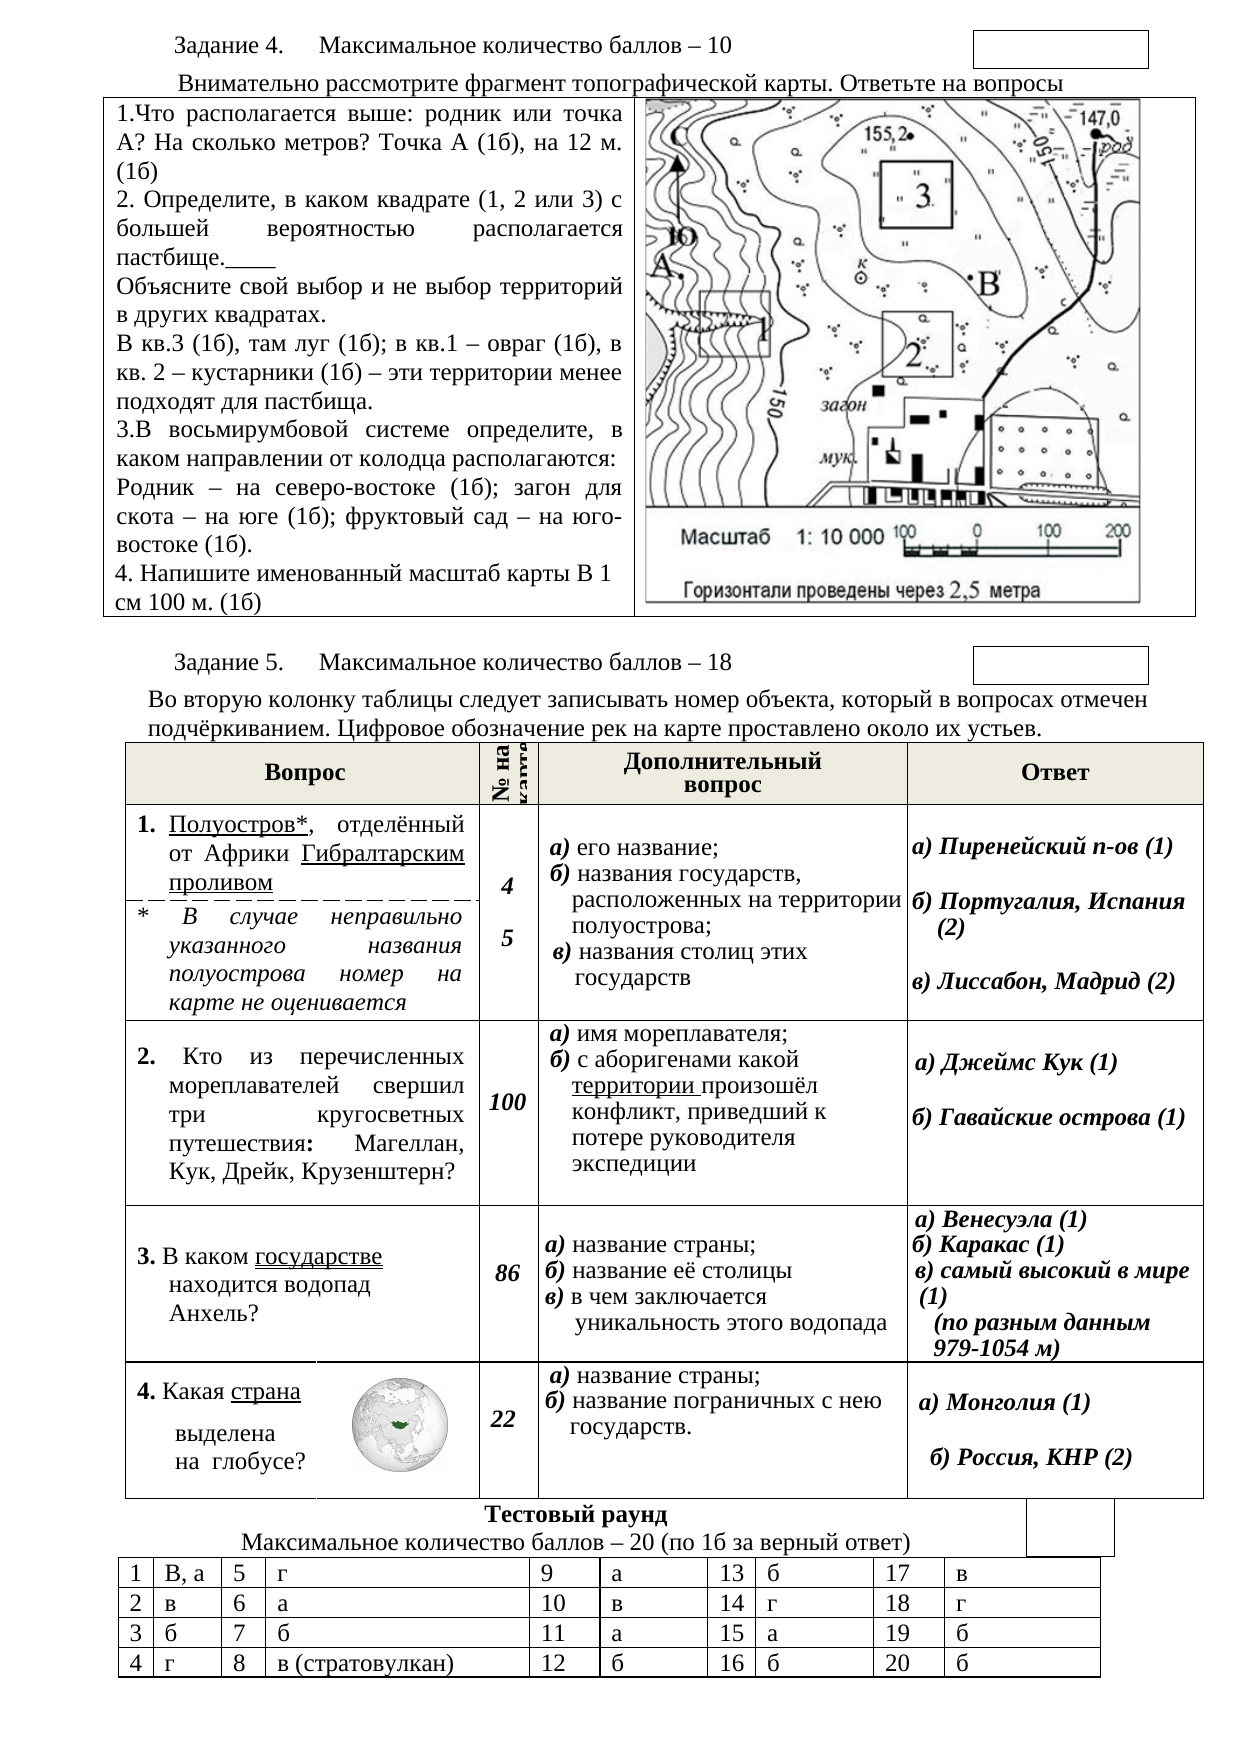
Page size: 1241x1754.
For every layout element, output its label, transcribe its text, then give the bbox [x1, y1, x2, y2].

table_header а [601, 1558, 707, 1587]
table_cell б [945, 1648, 1100, 1676]
table_cell а) имя мореплавателя; б) с аборигенами какой территории произошёл конфликт, приведший к потере руководителя экспедиции [539, 1021, 907, 1205]
table_cell в (стратовулкан) [266, 1648, 529, 1676]
table_cell а) Пиренейский п-ов (1) б) Португалия, Испания (2) в) Лиссабон, Мадрид (2) [908, 805, 1203, 1020]
table_cell а) название страны; б) название пограничных с нею государств. [539, 1363, 907, 1498]
text Внимательно рассмотрите фрагмент топографической карты. Ответьте на вопросы [177, 68, 1152, 97]
table_header 17 [874, 1558, 944, 1587]
table_cell Тестовый раунд Максимальное количество баллов – 20 (по 1б за верный ответ) [126, 1499, 1026, 1556]
table_header [635, 98, 1195, 616]
picture [645, 98, 1141, 605]
table_cell а) Монголия (1) б) Россия, КНР (2) [908, 1363, 1203, 1498]
table_header г [266, 1558, 529, 1587]
table_cell а) название страны; б) название её столицы в) в чем заключается уникальность этого водопада [539, 1206, 907, 1361]
table_cell б [945, 1618, 1100, 1647]
table_cell 12 [530, 1648, 599, 1676]
text Во вторую колонку таблицы следует записывать номер объекта, который в вопросах отмечен подчёркиванием. Цифровое обозначение рек на карте проставлено около их устьев. [148, 684, 1152, 742]
table_cell 4 5 [480, 805, 538, 1020]
table_cell г [154, 1648, 221, 1676]
table_cell в [601, 1588, 707, 1617]
table_cell а [756, 1618, 873, 1647]
table_cell 10 [530, 1588, 599, 1617]
table_cell Полуостров*, отделённый от Африки Гибралтарским проливом [126, 805, 479, 900]
table_cell а [601, 1618, 707, 1647]
table_header 1.Что располагается выше: родник или точка А? На сколько метров? Точка А (1б), на 12 м. (1б) 2. Определите, в каком квадрате (1, 2 или 3) с большей вероятностью располагается пастбище.____ Объясните свой выбор и не выбор территорий в других квадратах. В кв.3 (1б), там луг (1б); в кв.1 – овраг (1б), в кв. 2 – кустарники (1б) – эти территории менее подходят для пастбища. 3.В восьмирумбовой системе определите, в каком направлении от колодца располагаются: Родник – на северо-востоке (1б); загон для скота – на юге (1б); фруктовый сад – на юго-востоке (1б). 4. Напишите именованный масштаб карты В 1 см 100 м. (1б) [104, 98, 634, 616]
table_cell [316, 1363, 479, 1498]
table_header Вопрос [126, 743, 479, 804]
table_cell 2 [119, 1588, 153, 1617]
table_cell 4. Какая страна выделена на глобусе? [126, 1363, 316, 1498]
table_header [974, 647, 1148, 683]
table_cell а [266, 1588, 529, 1617]
table_header 9 [530, 1558, 599, 1587]
table_cell г [945, 1588, 1100, 1617]
table_cell 20 [874, 1648, 944, 1676]
table_cell 3 [119, 1618, 153, 1647]
table_header Задание 4. [163, 30, 307, 67]
table_cell 3. В каком государстве находится водопад Анхель? [126, 1206, 479, 1361]
table_cell б [154, 1618, 221, 1647]
table_header Максимальное количество баллов – 18 [307, 646, 973, 683]
table_header Задание 5. [163, 646, 307, 683]
table_header Дополнительный вопрос [539, 743, 907, 804]
table_header № на карте [480, 743, 538, 804]
table_cell а) Джеймс Кук (1) б) Гавайские острова (1) [908, 1021, 1203, 1205]
picture [352, 1378, 448, 1472]
table_cell 7 [222, 1618, 265, 1647]
table_header 13 [708, 1558, 755, 1587]
table_cell 15 [708, 1618, 755, 1647]
table_cell 6 [222, 1588, 265, 1617]
table_cell г [756, 1588, 873, 1617]
table_header Максимальное количество баллов – 10 [307, 30, 973, 67]
table_header б [756, 1558, 873, 1587]
table_header 1 [119, 1558, 153, 1587]
table_header [974, 31, 1148, 67]
table_cell 8 [222, 1648, 265, 1676]
table_cell 4 [119, 1648, 153, 1676]
table_cell 100 [480, 1021, 538, 1205]
table_cell в [154, 1588, 221, 1617]
table_header В, а [154, 1558, 221, 1587]
table_cell * В случае неправильно указанного названия полуострова номер на карте не оценивается [126, 900, 479, 1020]
table_cell 19 [874, 1618, 944, 1647]
table_cell 86 [480, 1206, 538, 1361]
table_cell 22 [480, 1363, 538, 1498]
table_cell а) Венесуэла (1) б) Каракас (1) в) самый высокий в мире (1) (по разным данным 979-1054 м) [908, 1206, 1203, 1361]
table_cell 11 [530, 1618, 599, 1647]
table_cell б [756, 1648, 873, 1676]
table_cell 14 [708, 1588, 755, 1617]
table_cell 16 [708, 1648, 755, 1676]
table_cell 2. Кто из перечисленных мореплавателей свершил три кругосветных путешествия: Магеллан, Кук, Дрейк, Крузенштерн? [126, 1021, 479, 1205]
table_cell б [601, 1648, 707, 1676]
table_header Ответ [908, 743, 1203, 804]
table_header 5 [222, 1558, 265, 1587]
table_cell б [266, 1618, 529, 1647]
table_cell [1027, 1499, 1114, 1556]
table_header в [945, 1558, 1100, 1587]
table_cell а) его название; б) названия государств, расположенных на территории полуострова; в) названия столиц этих государств [539, 805, 907, 1020]
table_cell 18 [874, 1588, 944, 1617]
